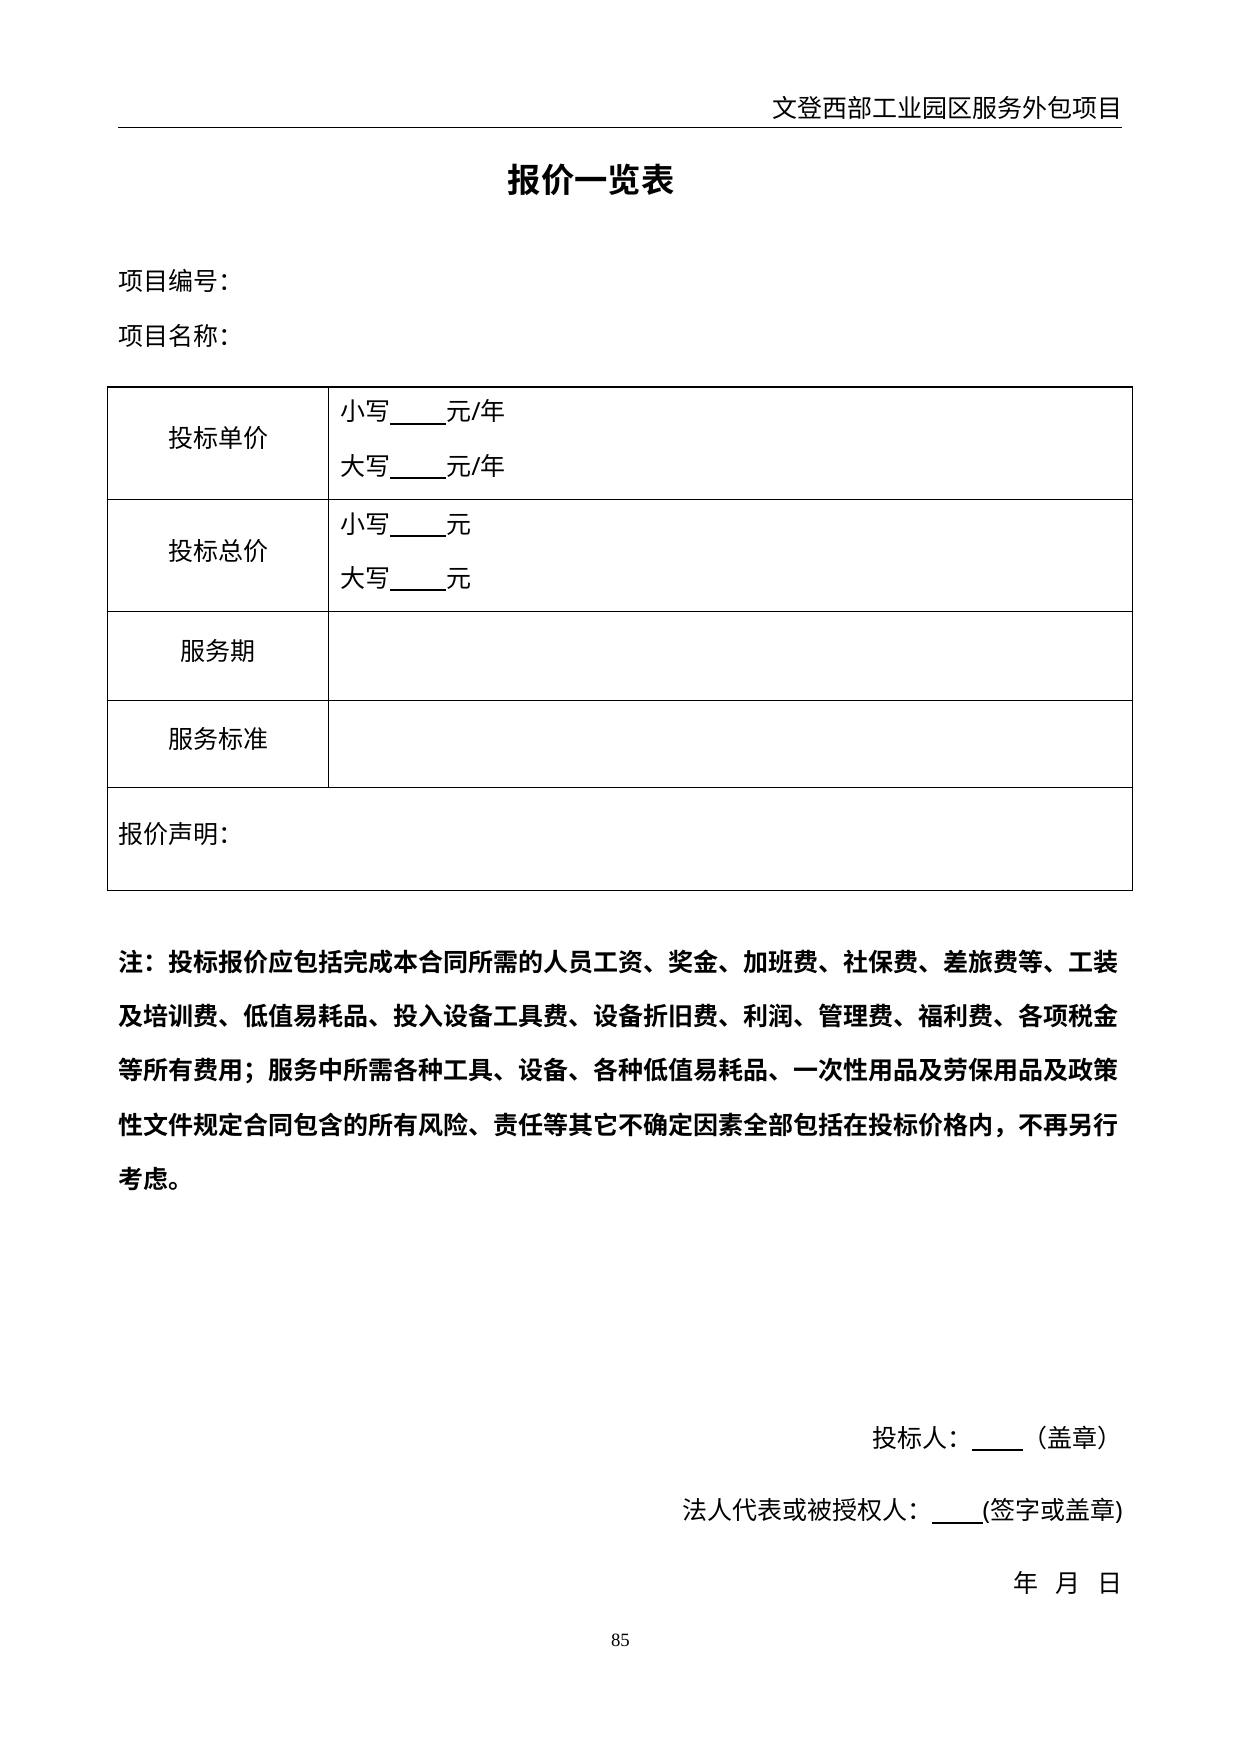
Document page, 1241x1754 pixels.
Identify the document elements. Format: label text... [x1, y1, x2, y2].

text 注：投标报价应包括完成本合同所需的人员工资、奖金、加班费、社保费、差旅费等、工装及培训费、低值易耗品、投入设备工具费、设备折旧费、利润、管理费、福利费、各项税金等所有费用；服务中所需各种工具、设备、各种低值易耗品、一次性用品及劳保用品及政策性文件规定合同包含的所有风险、责任等其它不确定因素全部包括在投标价格内，不再另行考虑。 [118, 942, 1122, 1196]
table_cell [329, 612, 1132, 700]
table_cell 服务标准 [108, 701, 328, 787]
text 年 月 日 [118, 1563, 1122, 1599]
table_header 小写 元/年 大写 元/年 [329, 388, 1132, 499]
text 项目名称： [118, 316, 1122, 352]
table_cell [329, 701, 1132, 787]
text 投标人： （盖章） [118, 1418, 1122, 1454]
table_cell 小写 元 大写 元 [329, 500, 1132, 611]
text 报价一览表 [118, 146, 1064, 211]
text 法人代表或被授权人： (签字或盖章) [118, 1491, 1122, 1527]
table_cell 报价声明： [108, 788, 1132, 890]
text 项目编号： [118, 262, 1122, 298]
table_cell 投标总价 [108, 500, 328, 611]
table_cell 服务期 [108, 612, 328, 700]
table_header 投标单价 [108, 388, 328, 499]
